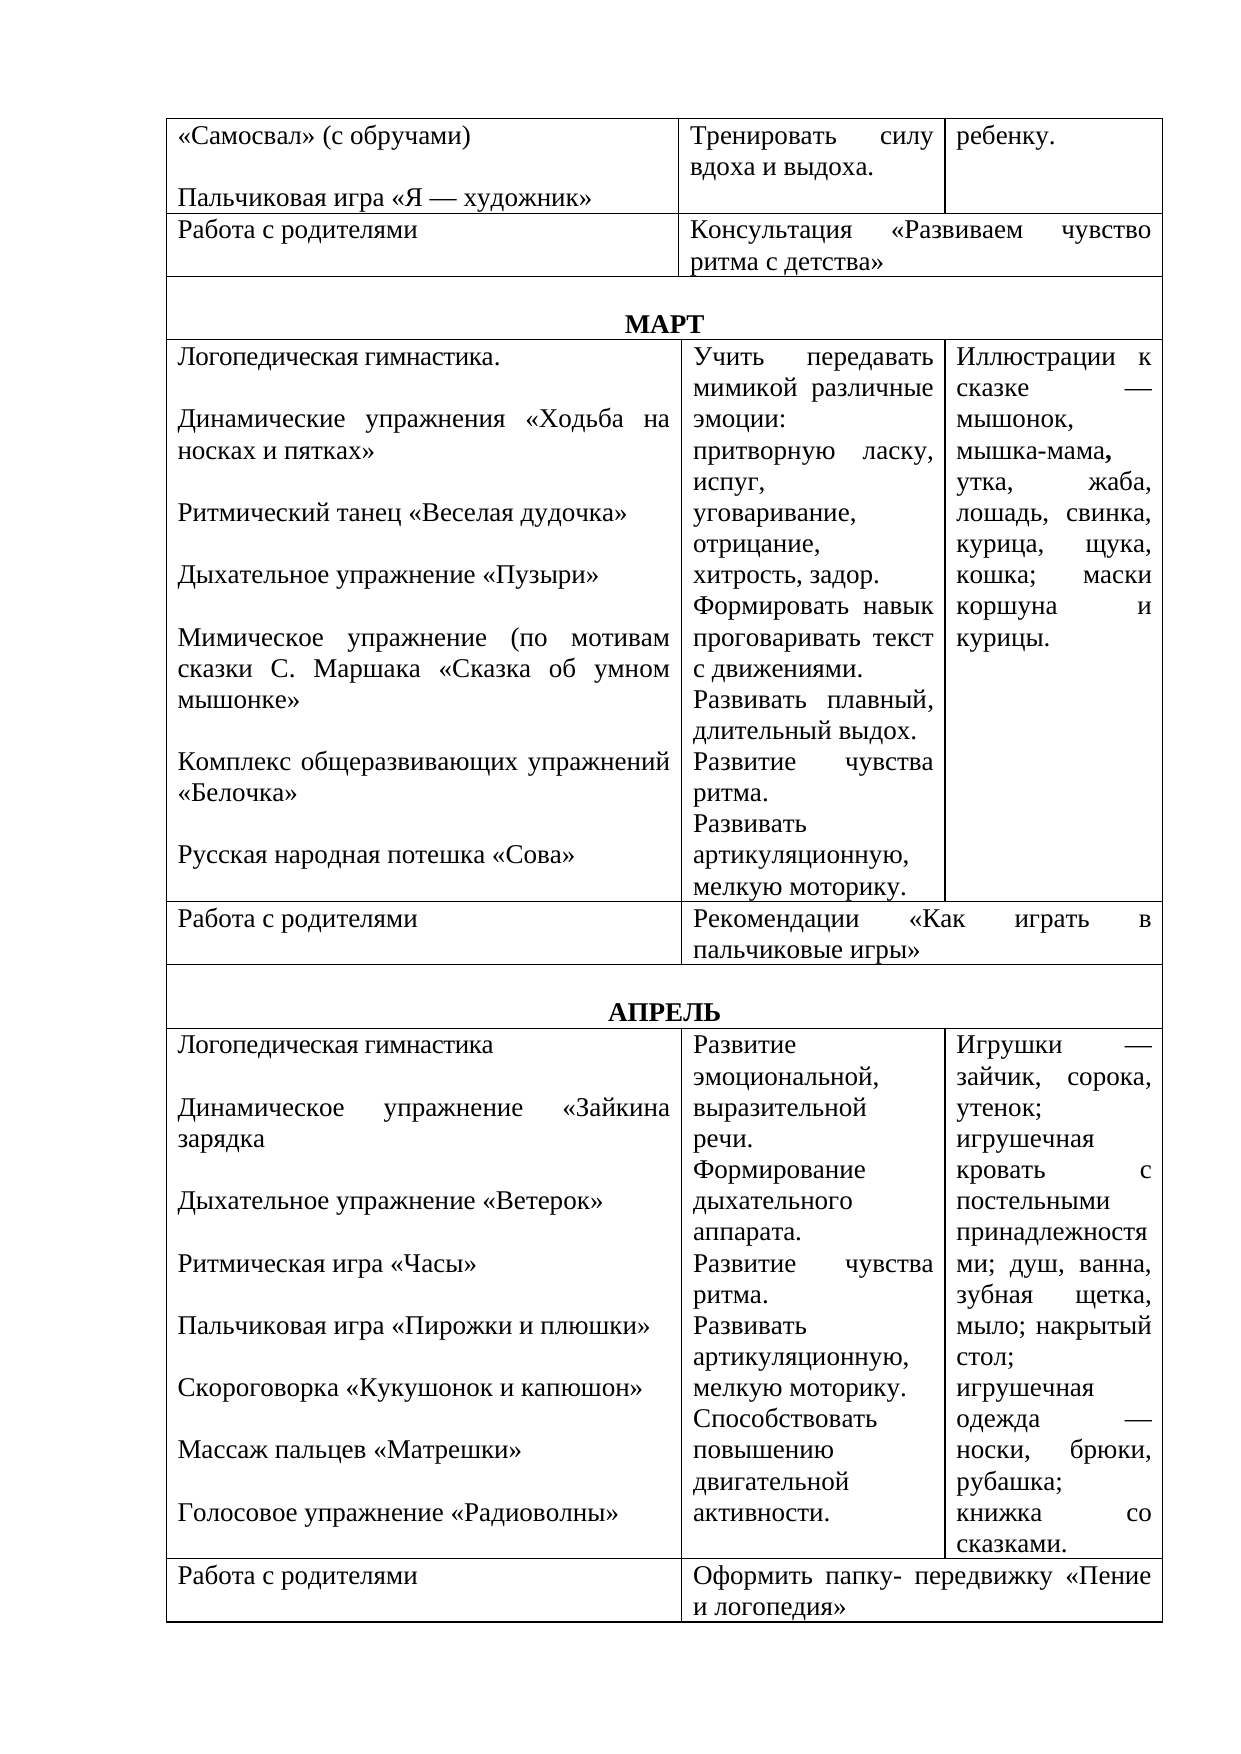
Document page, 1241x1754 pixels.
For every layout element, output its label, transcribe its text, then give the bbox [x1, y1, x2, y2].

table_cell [679, 119, 944, 213]
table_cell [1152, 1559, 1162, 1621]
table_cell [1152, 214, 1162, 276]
table_cell Работа с родителями [167, 1559, 681, 1621]
table_cell Работа с родителями [167, 214, 678, 276]
table_cell Работа с родителями [167, 902, 681, 964]
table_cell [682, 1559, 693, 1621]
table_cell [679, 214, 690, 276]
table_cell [946, 119, 1162, 213]
table_cell Логопедическая гимнастика. Динамические упражнения «Ходьба на носках и пятках» Ритмический танец «Веселая дудочка» Дыхательное упражнение «Пузыри» Мимическое упражнение (по мотивам сказки С. Маршака «Сказка об умном мышонке» Комплекс общеразвивающих упражнений «Белочка» Русская народная потешка «Сова» [167, 340, 681, 901]
table_cell Развитие эмоциональной, выразительной речи. Формирование дыхательного аппарата. Развитие чувства ритма. Развивать артикуляционную, мелкую моторику. Способствовать повышению двигательной активности. [682, 1029, 944, 1558]
table_cell Логопедическая гимнастика Динамическое упражнение «Зайкина зарядка Дыхательное упражнение «Ветерок» Ритмическая игра «Часы» Пальчиковая игра «Пирожки и плюшки» Скороговорка «Кукушонок и капюшон» Массаж пальцев «Матрешки» Голосовое упражнение «Радиоволны» [167, 1029, 681, 1558]
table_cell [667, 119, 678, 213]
table_cell Иллюстрации к сказке — мышонок, мышка-мама, утка, жаба, лошадь, свинка, курица, щука, кошка; маски коршуна и курицы. [946, 340, 1162, 901]
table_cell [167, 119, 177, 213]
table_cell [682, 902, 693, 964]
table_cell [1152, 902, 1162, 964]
